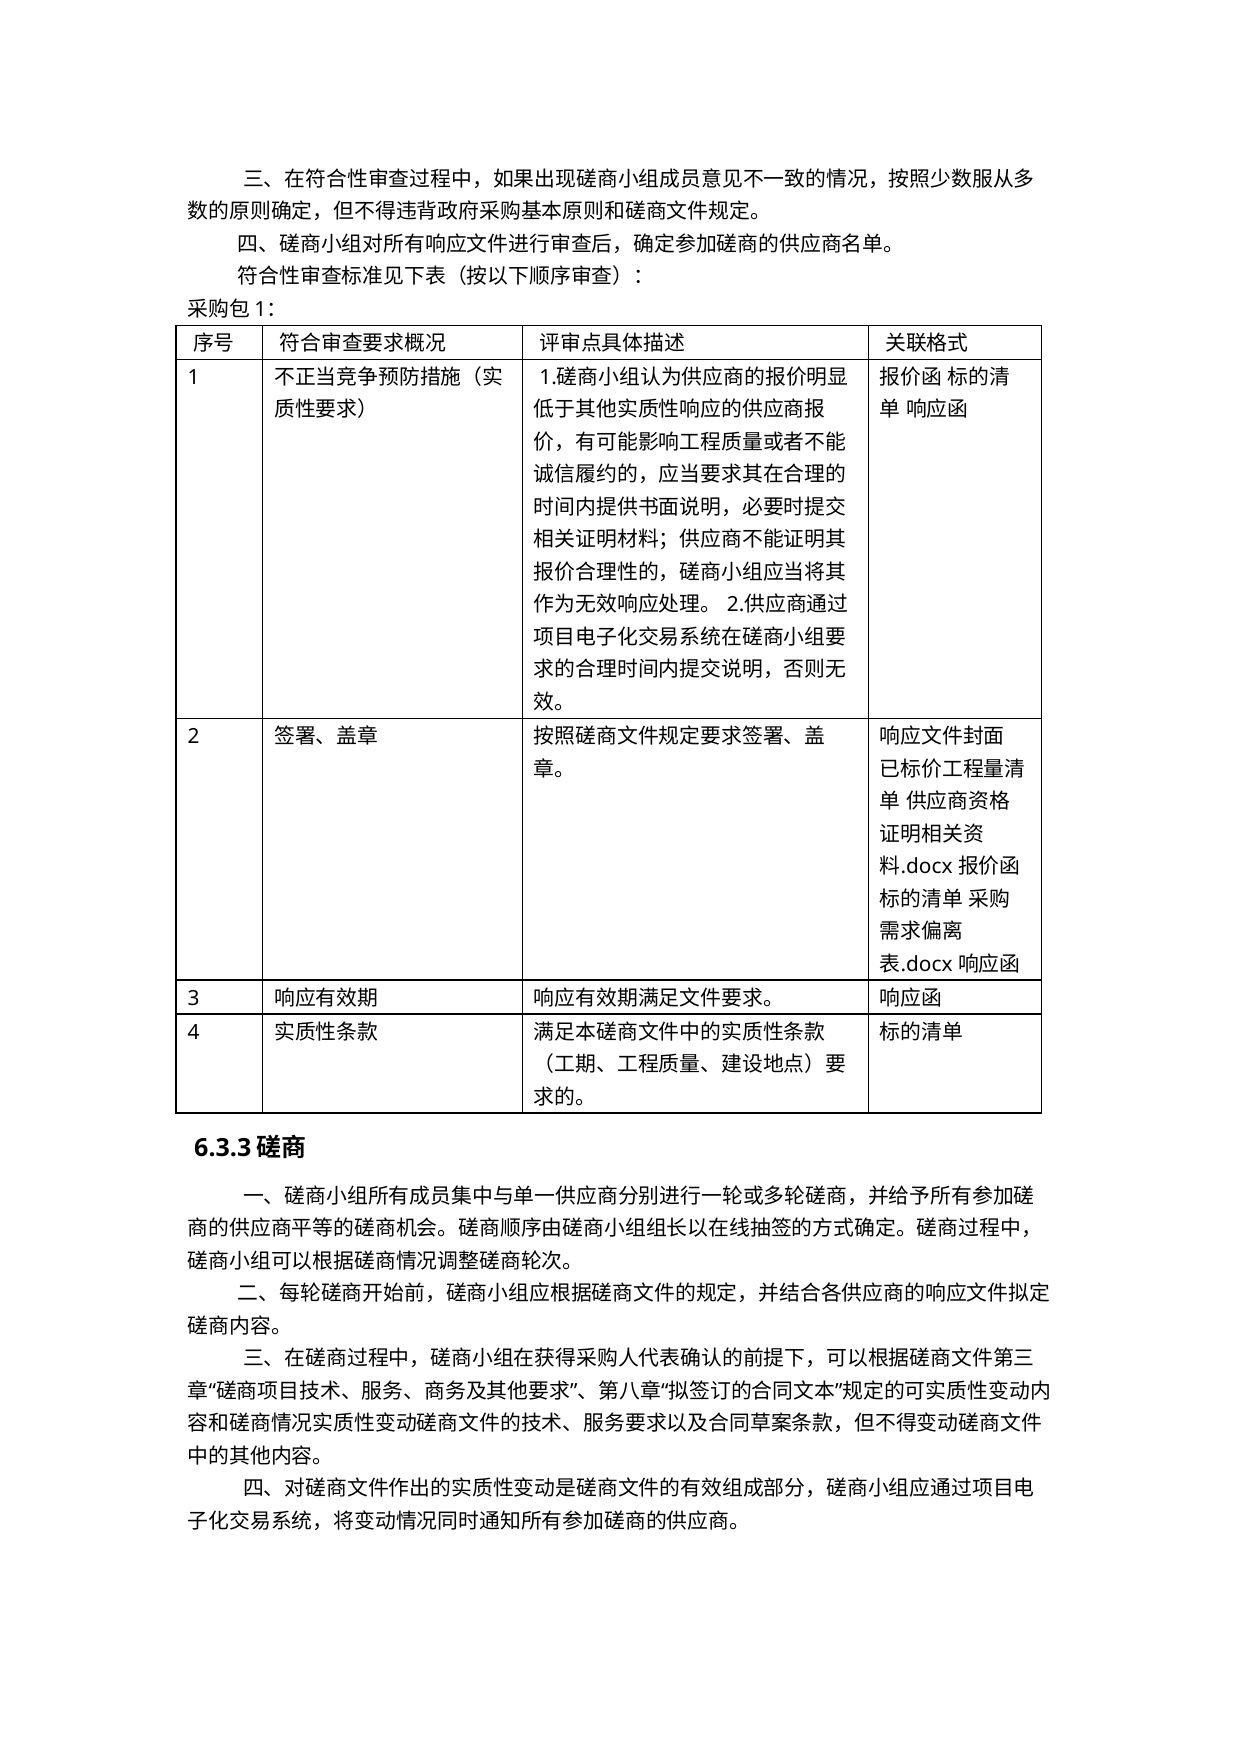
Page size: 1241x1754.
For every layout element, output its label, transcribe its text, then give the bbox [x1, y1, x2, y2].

table_cell 报价函 标的清单 响应函 [869, 360, 1041, 718]
table_header 关联格式 [869, 326, 1041, 358]
table_cell 按照磋商文件规定要求签署、盖章。 [523, 719, 868, 979]
table_cell 2 [177, 719, 262, 979]
text 二、每轮磋商开始前，磋商小组应根据磋商文件的规定，并结合各供应商的响应文件拟定磋商内容。 [187, 1276, 1053, 1341]
text 三、在符合性审查过程中，如果出现磋商小组成员意见不一致的情况，按照少数服从多数的原则确定，但不得违背政府采购基本原则和磋商文件规定。 [187, 162, 1053, 227]
table_cell 1 [177, 360, 262, 718]
table_header 评审点具体描述 [523, 326, 868, 358]
table_header 序号 [177, 326, 262, 358]
text 6.3.3磋商 [187, 1114, 1053, 1179]
table_cell 满足本磋商文件中的实质性条款（工期、工程质量、建设地点）要求的。 [523, 1015, 868, 1112]
text 采购包1： [187, 292, 1053, 324]
text 三、在磋商过程中，磋商小组在获得采购人代表确认的前提下，可以根据磋商文件第三章“磋商项目技术、服务、商务及其他要求”、第八章“拟签订的合同文本”规定的可实质性变动内容和磋商情况实质性变动磋商文件的技术、服务要求以及合同草案条款，但不得变动磋商文件中的其他内容。 [187, 1341, 1053, 1471]
table_cell 3 [177, 981, 262, 1013]
table_cell 1.磋商小组认为供应商的报价明显低于其他实质性响应的供应商报价，有可能影响工程质量或者不能诚信履约的，应当要求其在合理的时间内提供书面说明，必要时提交相关证明材料；供应商不能证明其报价合理性的，磋商小组应当将其作为无效响应处理。 2.供应商通过项目电子化交易系统在磋商小组要求的合理时间内提交说明，否则无效。 [523, 360, 868, 718]
table_cell 标的清单 [869, 1015, 1041, 1112]
text 一、磋商小组所有成员集中与单一供应商分别进行一轮或多轮磋商，并给予所有参加磋商的供应商平等的磋商机会。磋商顺序由磋商小组组长以在线抽签的方式确定。磋商过程中，磋商小组可以根据磋商情况调整磋商轮次。 [187, 1179, 1053, 1276]
table_cell 响应函 [869, 981, 1041, 1013]
table_cell 响应文件封面 已标价工程量清单 供应商资格证明相关资料.docx 报价函 标的清单 采购需求偏离表.docx 响应函 [869, 719, 1041, 979]
table_cell 实质性条款 [263, 1015, 522, 1112]
table_header 符合审查要求概况 [263, 326, 522, 358]
text 符合性审查标准见下表（按以下顺序审查）： [187, 259, 1053, 292]
table_cell 响应有效期满足文件要求。 [523, 981, 868, 1013]
table_cell 响应有效期 [263, 981, 522, 1013]
table_cell 4 [177, 1015, 262, 1112]
table_cell 不正当竞争预防措施（实质性要求） [263, 360, 522, 718]
table_cell 签署、盖章 [263, 719, 522, 979]
text 四、对磋商文件作出的实质性变动是磋商文件的有效组成部分，磋商小组应通过项目电子化交易系统，将变动情况同时通知所有参加磋商的供应商。 [187, 1471, 1053, 1536]
text 四、磋商小组对所有响应文件进行审查后，确定参加磋商的供应商名单。 [187, 227, 1053, 259]
